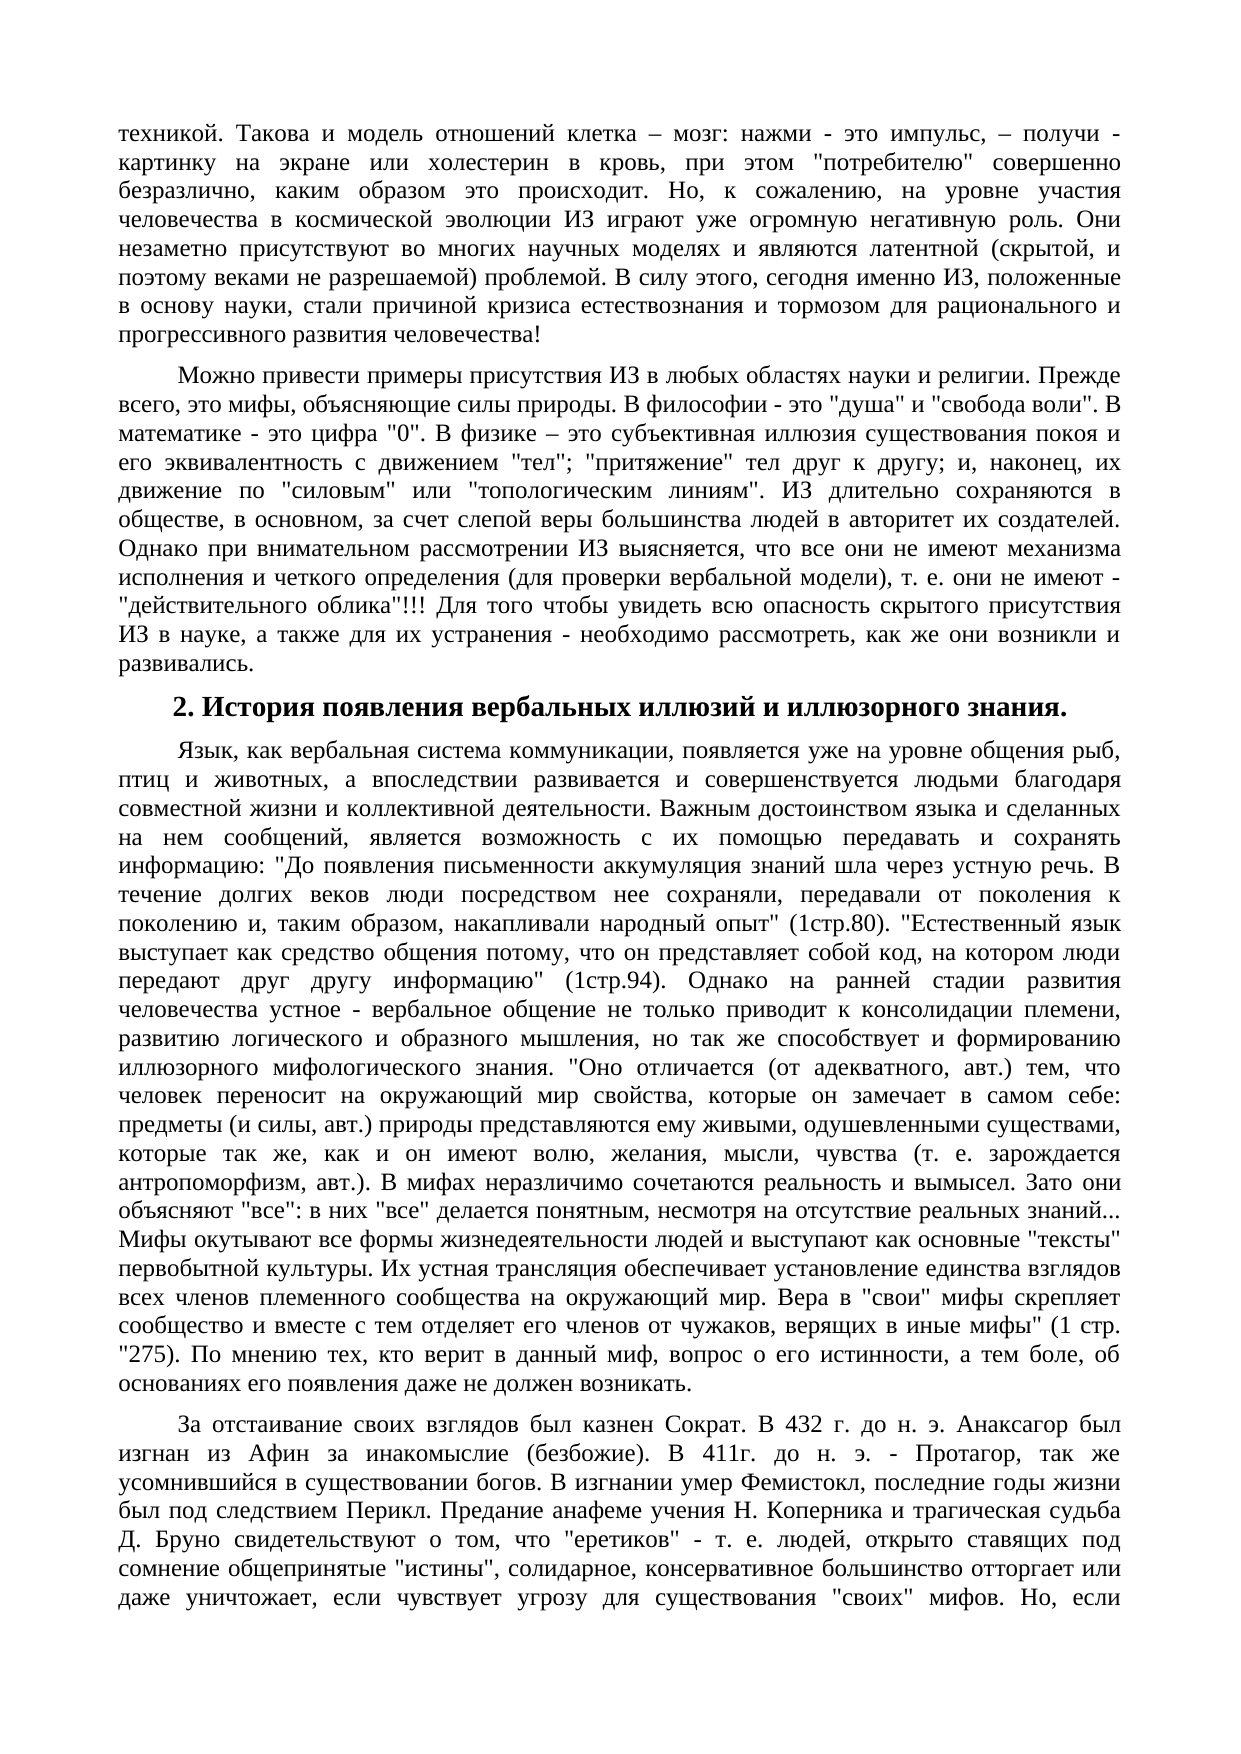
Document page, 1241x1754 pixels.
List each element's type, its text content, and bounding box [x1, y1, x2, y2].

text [118, 1409, 1122, 1610]
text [118, 118, 1122, 348]
text Можно привести примеры присутствия ИЗ в любых областях науки и религии. Прежде всего, это мифы, объясняющие силы природы. В философии - это "душа" и "свобода воли". В математике - это цифра "0". В физике – это субъективная иллюзия существования покоя и его эквивалентность с движением "тел"; "притяжение" тел друг к другу; и, наконец, их движение по "силовым" или "топологическим линиям". ИЗ длительно сохраняются в обществе, в основном, за счет слепой веры большинства людей в авторитет их создателей. Однако при внимательном рассмотрении ИЗ выясняется, что все они не имеют механизма исполнения и четкого определения (для проверки вербальной модели), т. е. они не имеют - "действительного облика"!!! Для того чтобы увидеть всю опасность скрытого присутствия ИЗ в науке, а также для их устранения - необходимо рассмотреть, как же они возникли и развивались. [118, 361, 1122, 677]
text 2. История появления вербальных иллюзий и иллюзорного знания. [118, 689, 1122, 723]
text Язык, как вербальная система коммуникации, появляется уже на уровне общения рыб, птиц и животных, а впоследствии развивается и совершенствуется людьми благодаря совместной жизни и коллективной деятельности. Важным достоинством языка и сделанных на нем сообщений, является возможность с их помощью передавать и сохранять информацию: "До появления письменности аккумуляция знаний шла через устную речь. В течение долгих веков люди посредством нее сохраняли, передавали от поколения к поколению и, таким образом, накапливали народный опыт" (1стр.80). "Естественный язык выступает как средство общения потому, что он представляет собой код, на котором люди передают друг другу информацию" (1стр.94). Однако на ранней стадии развития человечества устное - вербальное общение не только приводит к консолидации племени, развитию логического и образного мышления, но так же способствует и формированию иллюзорного мифологического знания. "Оно отличается (от адекватного, авт.) тем, что человек переносит на окружающий мир свойства, которые он замечает в самом себе: предметы (и силы, авт.) природы представляются ему живыми, одушевленными существами, которые так же, как и он имеют волю, желания, мысли, чувства (т. е. зарождается антропоморфизм, авт.). В мифах неразличимо сочетаются реальность и вымысел. Зато они объясняют "все": в них "все" делается понятным, несмотря на отсутствие реальных знаний... Мифы окутывают все формы жизнедеятельности людей и выступают как основные "тексты" первобытной культуры. Их устная трансляция обеспечивает установление единства взглядов всех членов племенного сообщества на окружающий мир. Вера в "свои" мифы скрепляет сообщество и вместе с тем отделяет его членов от чужаков, верящих в иные мифы" (1 стр. "275). По мнению тех, кто верит в данный миф, вопрос о его истинности, а тем боле, об основаниях его появления даже не должен возникать. [118, 735, 1122, 1397]
